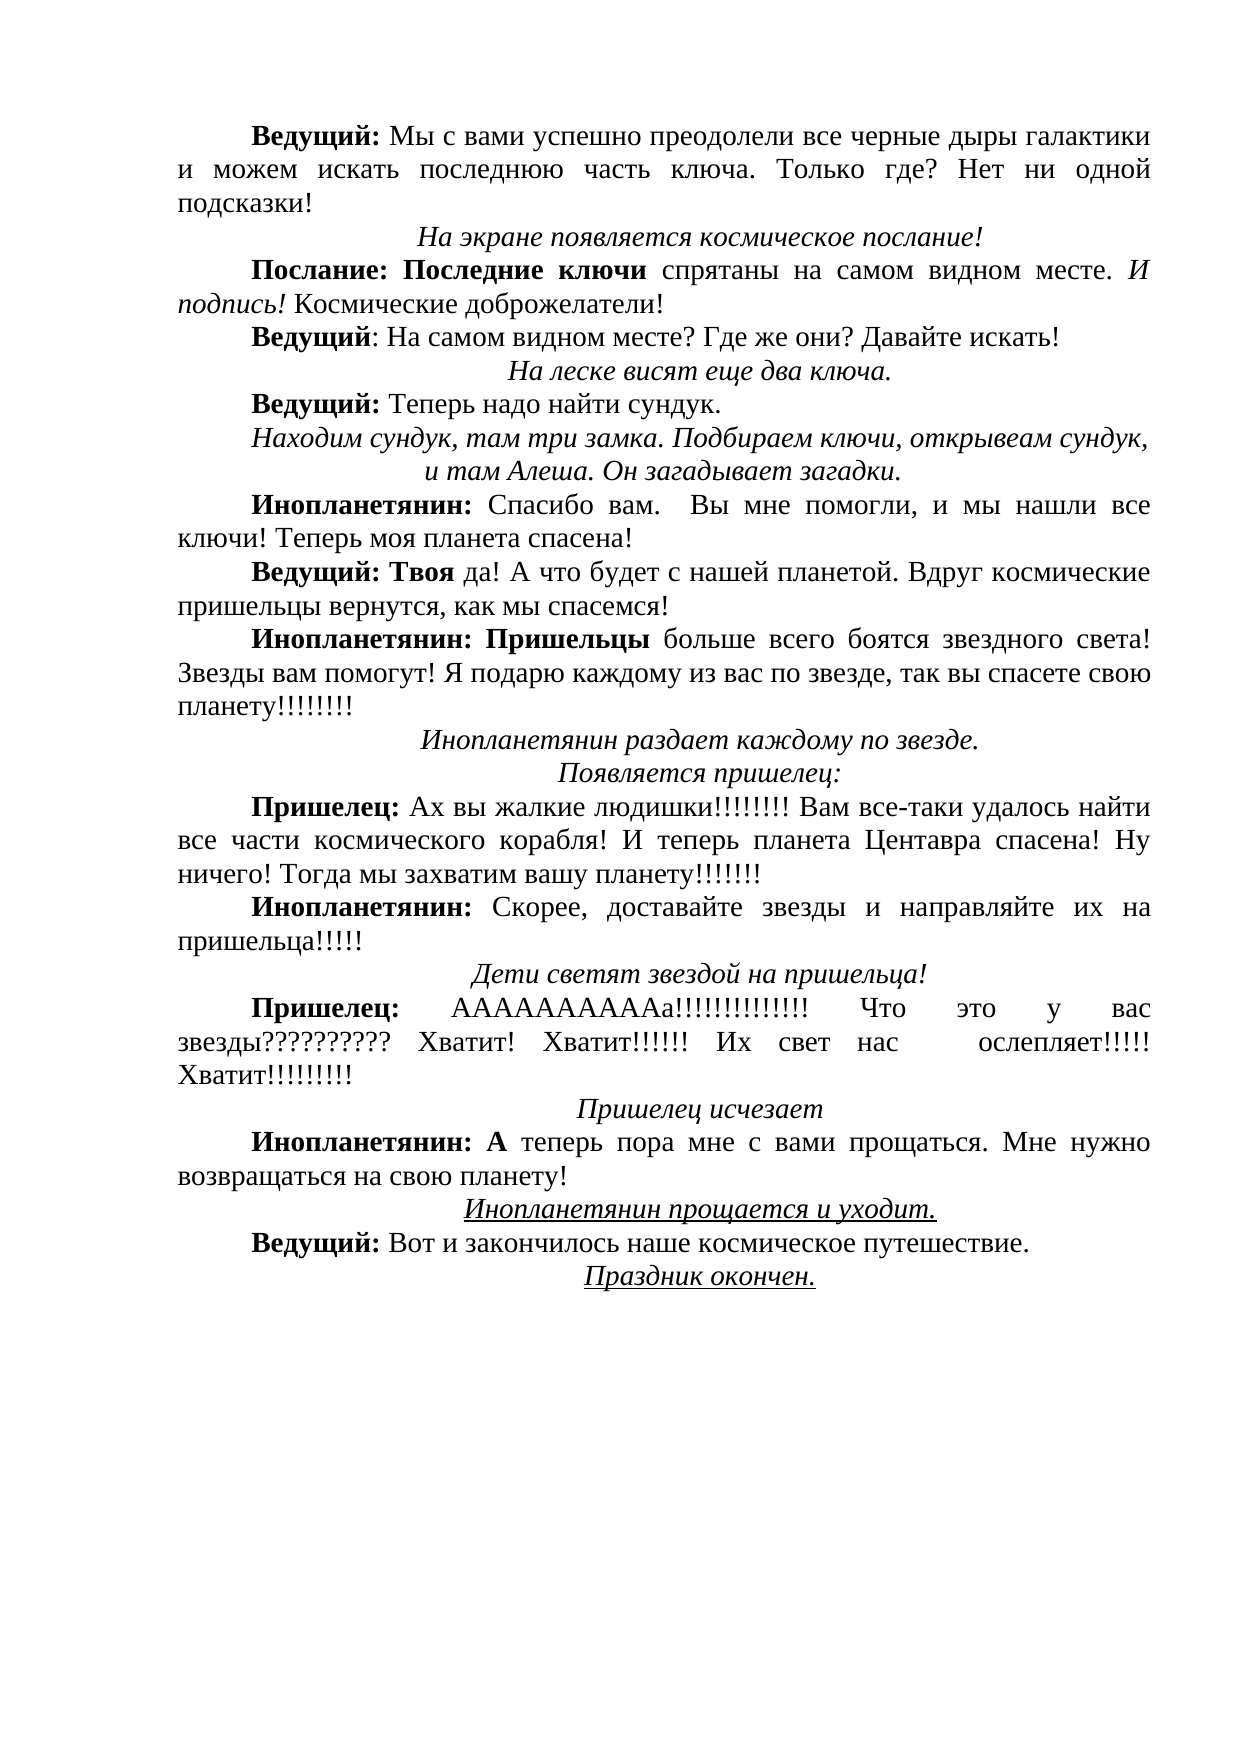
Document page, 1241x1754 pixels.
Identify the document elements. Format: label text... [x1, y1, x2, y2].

text Дети светят звездой на пришельца! [177, 957, 1152, 990]
text Инопланетянин раздает каждому по звезде. [177, 722, 1152, 755]
text Инопланетянин: Пришельцы больше всего боятся звездного света! Звезды вам помогут! Я подарю каждому из вас по звезде, так вы спасете свою планету!!!!!!!! [177, 621, 1152, 722]
text Ведущий: Твоя да! А что будет с нашей планетой. Вдруг космические пришельцы вернутся, как мы спасемся! [177, 554, 1152, 621]
text Появляется пришелец: [177, 755, 1152, 789]
text Инопланетянин: Скорее, доставайте звезды и направляйте их на пришельца!!!!! [177, 889, 1152, 957]
text Инопланетянин прощается и уходит. [177, 1191, 1152, 1225]
text Пришелец исчезает [177, 1091, 1152, 1124]
text На экране появляется космическое послание! [177, 219, 1152, 252]
text Ведущий: Вот и закончилось наше космическое путешествие. [177, 1225, 1152, 1258]
text На леске висят еще два ключа. [177, 353, 1152, 386]
text Пришелец: ААААААААААа!!!!!!!!!!!!!! Что это у вас звезды?????????? Хватит! Хватит!!!!!! Их свет нас ослепляет!!!!! Хватит!!!!!!!!! [177, 990, 1152, 1091]
text Послание: Последние ключи спрятаны на самом видном месте. И подпись! Космические доброжелатели! [177, 252, 1152, 319]
text Находим сундук, там три замка. Подбираем ключи, открывеам сундук, и там Алеша. Он загадывает загадки. [177, 420, 1152, 487]
text Ведущий: На самом видном месте? Где же они? Давайте искать! [177, 319, 1152, 353]
text Праздник окончен. [177, 1258, 1152, 1292]
text Инопланетянин: А теперь пора мне с вами прощаться. Мне нужно возвращаться на свою планету! [177, 1124, 1152, 1191]
text Ведущий: Мы с вами успешно преодолели все черные дыры галактики и можем искать последнюю часть ключа. Только где? Нет ни одной подсказки! [177, 118, 1152, 219]
text Ведущий: Теперь надо найти сундук. [177, 386, 1152, 420]
text Инопланетянин: Спасибо вам. Вы мне помогли, и мы нашли все ключи! Теперь моя планета спасена! [177, 487, 1152, 554]
text Пришелец: Ах вы жалкие людишки!!!!!!!! Вам все-таки удалось найти все части космического корабля! И теперь планета Центавра спасена! Ну ничего! Тогда мы захватим вашу планету!!!!!!! [177, 789, 1152, 889]
